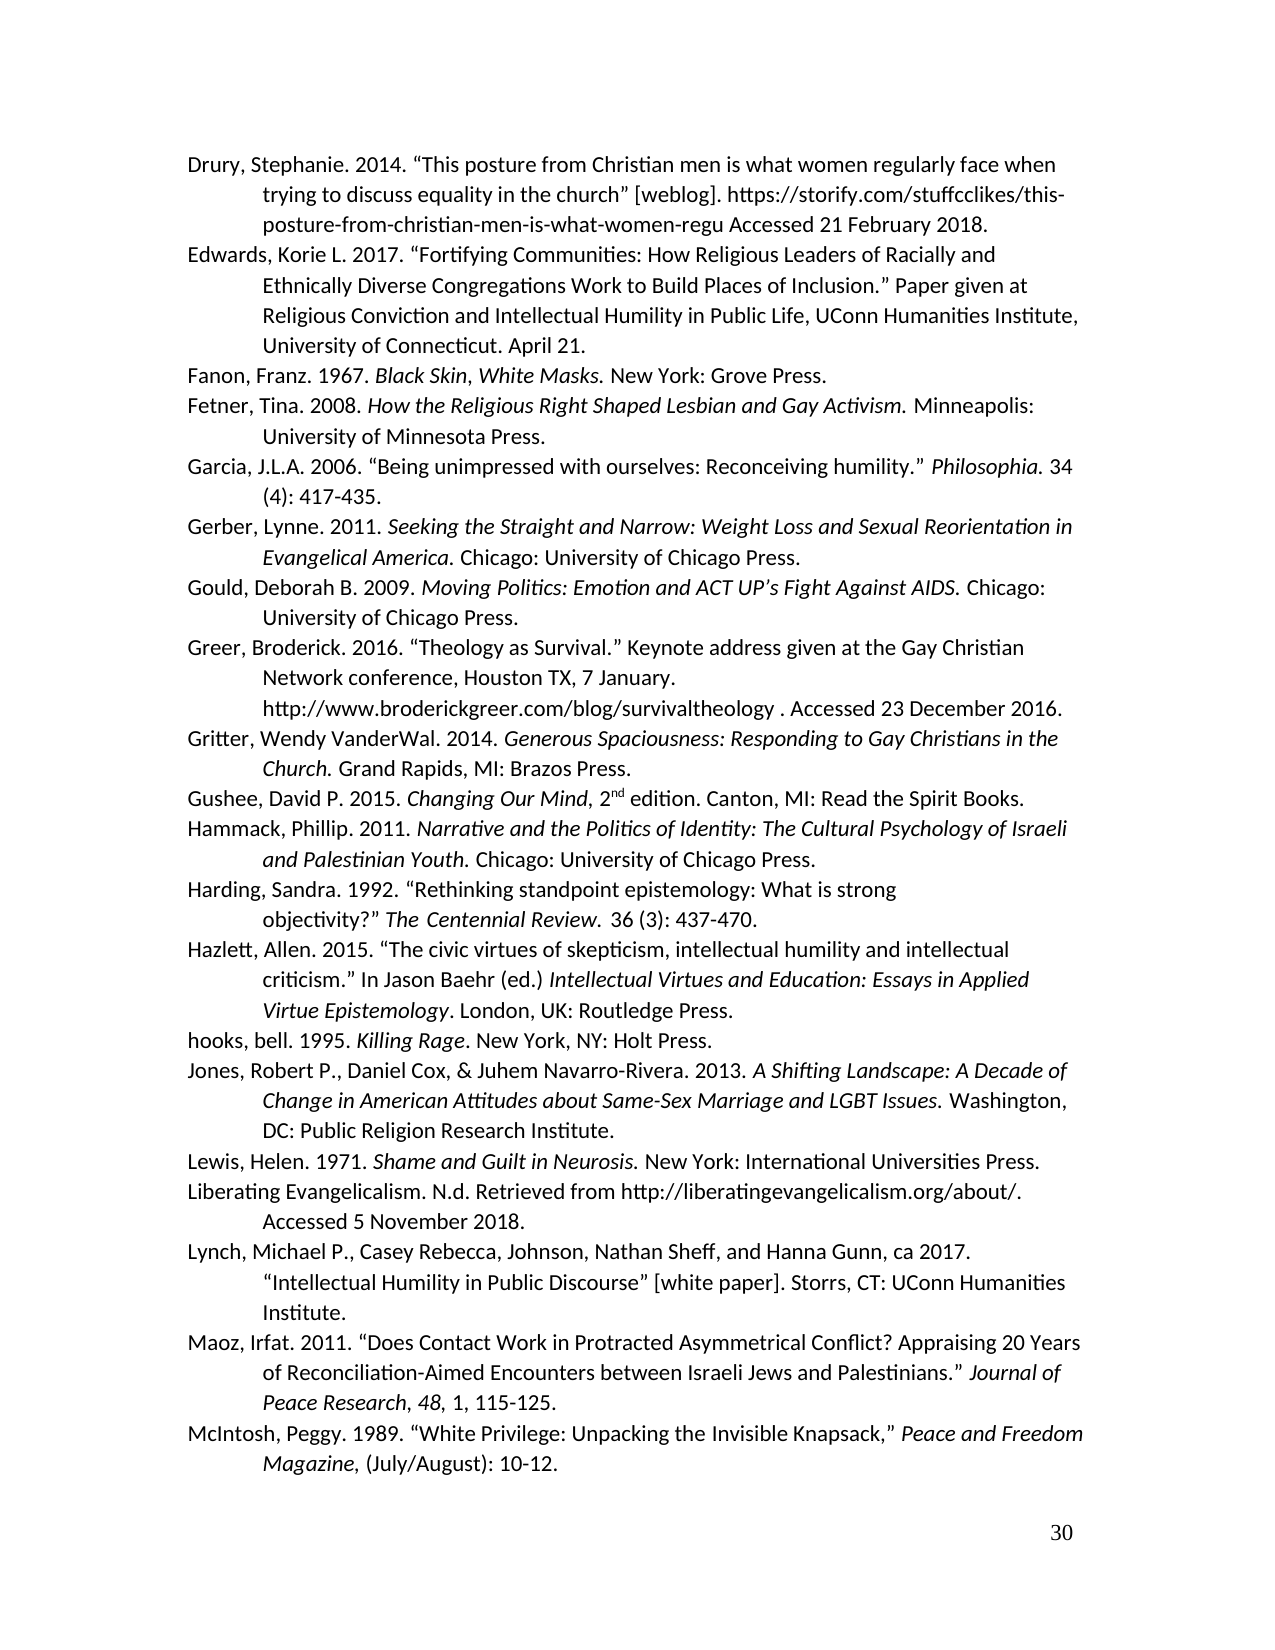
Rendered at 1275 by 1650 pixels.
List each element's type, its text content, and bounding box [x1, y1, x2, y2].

text Liberating Evangelicalism. N.d. Retrieved from http://liberatingevangelicalism.org/about/. Accessed 5 November 2018. [187, 1177, 1087, 1235]
text Harding, Sandra. 1992. “Rethinking standpoint epistemology: What is strong objectivity?” The Centennial Review. 36 (3): 437-470. [187, 875, 1087, 933]
text Greer, Broderick. 2016. “Theology as Survival.” Keynote address given at the Gay Christian Network conference, Houston TX, 7 January. http://www.broderickgreer.com/blog/survivaltheology . Accessed 23 December 2016. [187, 633, 1087, 722]
text Edwards, Korie L. 2017. “Fortifying Communities: How Religious Leaders of Racially and Ethnically Diverse Congregations Work to Build Places of Inclusion.” Paper given at Religious Conviction and Intellectual Humility in Public Life, UConn Humanities Institute, University of Connecticut. April 21. [187, 241, 1087, 359]
text Drury, Stephanie. 2014. “This posture from Christian men is what women regularly face when trying to discuss equality in the church” [weblog]. https://storify.com/stuffcclikes/this-posture-from-christian-men-is-what-women-regu Accessed 21 February 2018. [187, 150, 1087, 238]
text Gould, Deborah B. 2009. Moving Politics: Emotion and ACT UP’s Fight Against AIDS. Chicago: University of Chicago Press. [187, 573, 1087, 631]
text McIntosh, Peggy. 1989. “White Privilege: Unpacking the Invisible Knapsack,” Peace and Freedom Magazine, (July/August): 10-12. [187, 1419, 1087, 1477]
text Gritter, Wendy VanderWal. 2014. Generous Spaciousness: Responding to Gay Christians in the Church. Grand Rapids, MI: Brazos Press. [187, 724, 1087, 782]
text Jones, Robert P., Daniel Cox, & Juhem Navarro-Rivera. 2013. A Shifting Landscape: A Decade of Change in American Attitudes about Same-Sex Marriage and LGBT Issues. Washington, DC: Public Religion Research Institute. [187, 1056, 1087, 1145]
text Hazlett, Allen. 2015. “The civic virtues of skepticism, intellectual humility and intellectual criticism.” In Jason Baehr (ed.) Intellectual Virtues and Education: Essays in Applied Virtue Epistemology. London, UK: Routledge Press. [187, 935, 1087, 1024]
text Maoz, Irfat. 2011. “Does Contact Work in Protracted Asymmetrical Conflict? Appraising 20 Years of Reconciliation-Aimed Encounters between Israeli Jews and Palestinians.” Journal of Peace Research, 48, 1, 115-125. [187, 1328, 1087, 1417]
text Gushee, David P. 2015. Changing Our Mind, 2nd edition. Canton, MI: Read the Spirit Books. [187, 784, 1087, 812]
text Fetner, Tina. 2008. How the Religious Right Shaped Lesbian and Gay Activism. Minneapolis: University of Minnesota Press. [187, 392, 1087, 450]
text Gerber, Lynne. 2011. Seeking the Straight and Narrow: Weight Loss and Sexual Reorientation in Evangelical America. Chicago: University of Chicago Press. [187, 512, 1087, 571]
text hooks, bell. 1995. Killing Rage. New York, NY: Holt Press. [187, 1026, 1087, 1054]
text Hammack, Phillip. 2011. Narrative and the Politics of Identity: The Cultural Psychology of Israeli and Palestinian Youth. Chicago: University of Chicago Press. [187, 814, 1087, 873]
text Garcia, J.L.A. 2006. “Being unimpressed with ourselves: Reconceiving humility.” Philosophia. 34 (4): 417-435. [187, 452, 1087, 510]
text Fanon, Franz. 1967. Black Skin, White Masks. New York: Grove Press. [187, 361, 1087, 389]
text Lewis, Helen. 1971. Shame and Guilt in Neurosis. New York: International Universities Press. [187, 1147, 1087, 1175]
text Lynch, Michael P., Casey Rebecca, Johnson, Nathan Sheff, and Hanna Gunn, ca 2017. “Intellectual Humility in Public Discourse” [white paper]. Storrs, CT: UConn Humanities Institute. [187, 1237, 1087, 1326]
